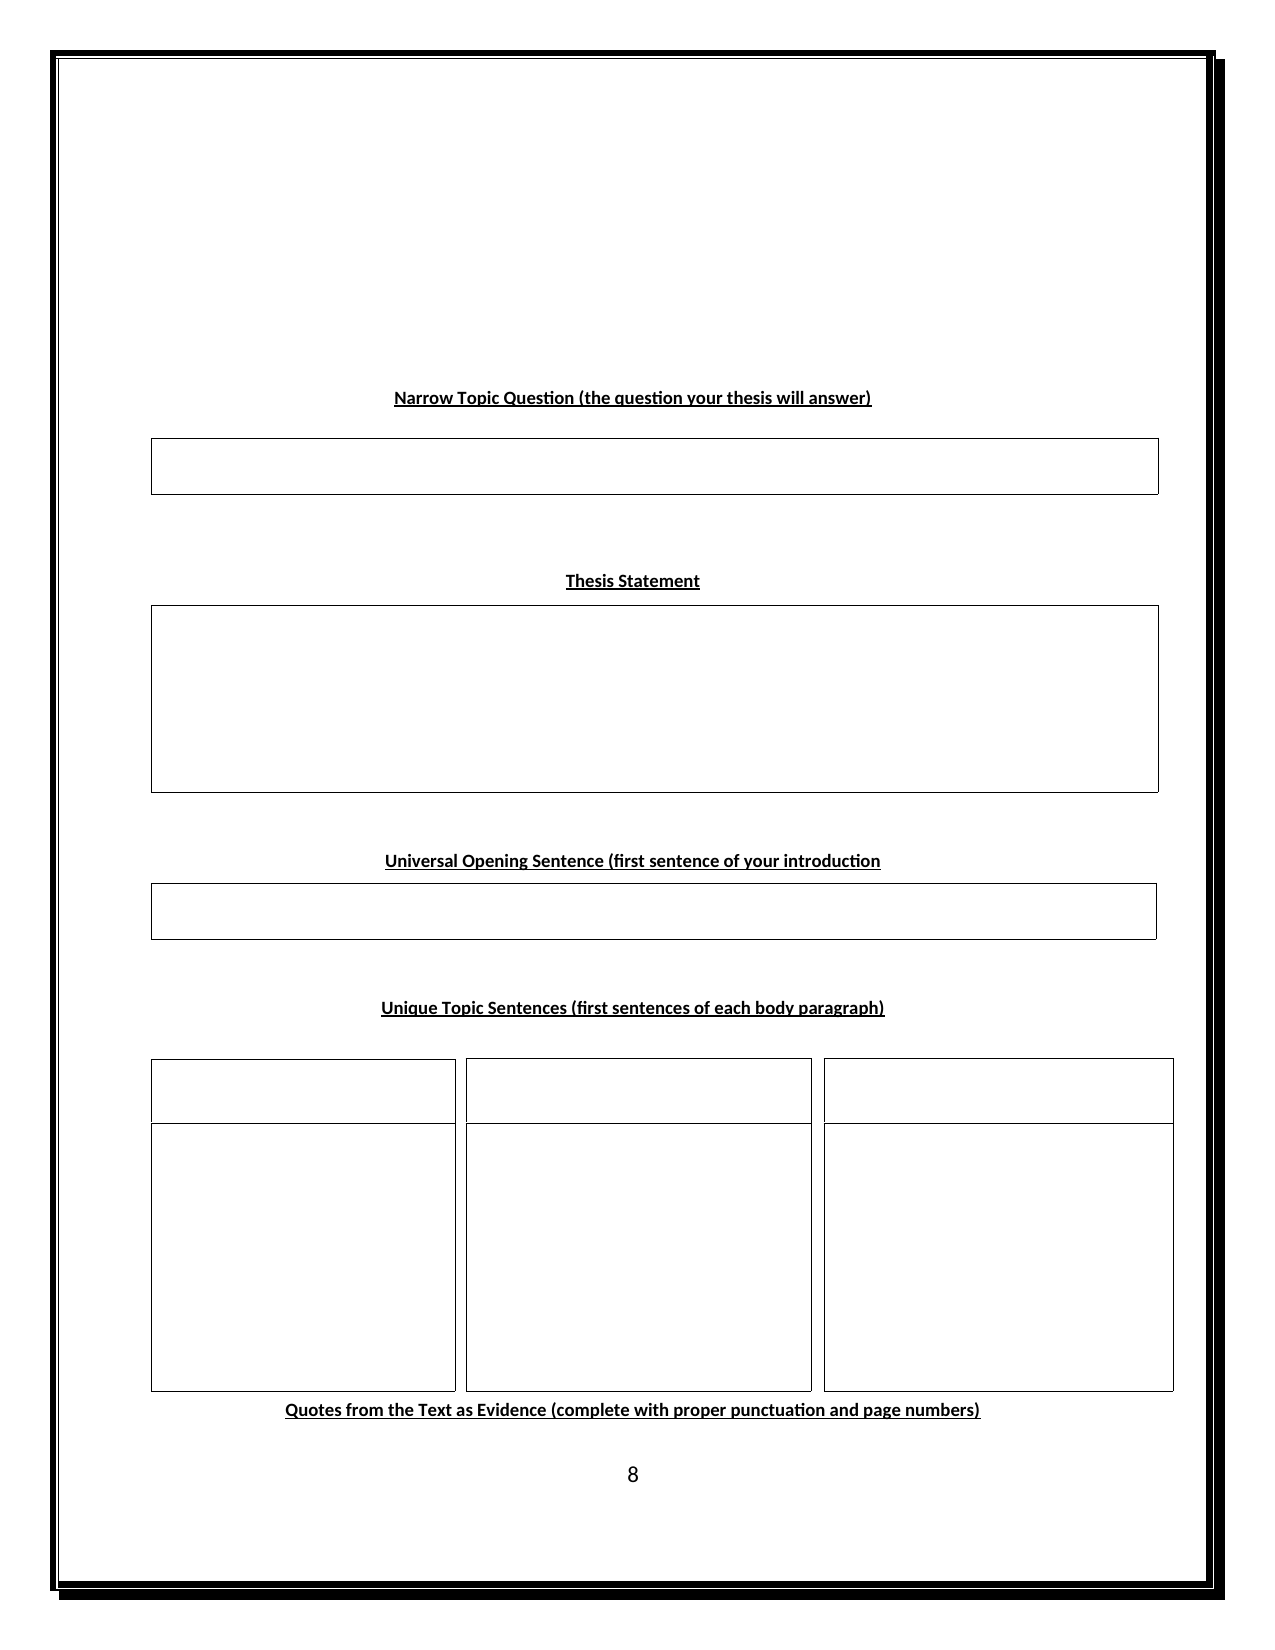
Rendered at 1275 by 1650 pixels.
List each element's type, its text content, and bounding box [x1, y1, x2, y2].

text Unique Topic Sentences (first sentences of each body paragraph) [150, 996, 1116, 1019]
text Universal Opening Sentence (first sentence of your introduction [150, 849, 1116, 872]
text Quotes from the Text as Evidence (complete with proper punctuation and page numbers) [150, 1072, 1116, 1421]
text Thesis Statement [150, 569, 1116, 592]
text Narrow Topic Question (the question your thesis will answer) [150, 386, 1116, 409]
